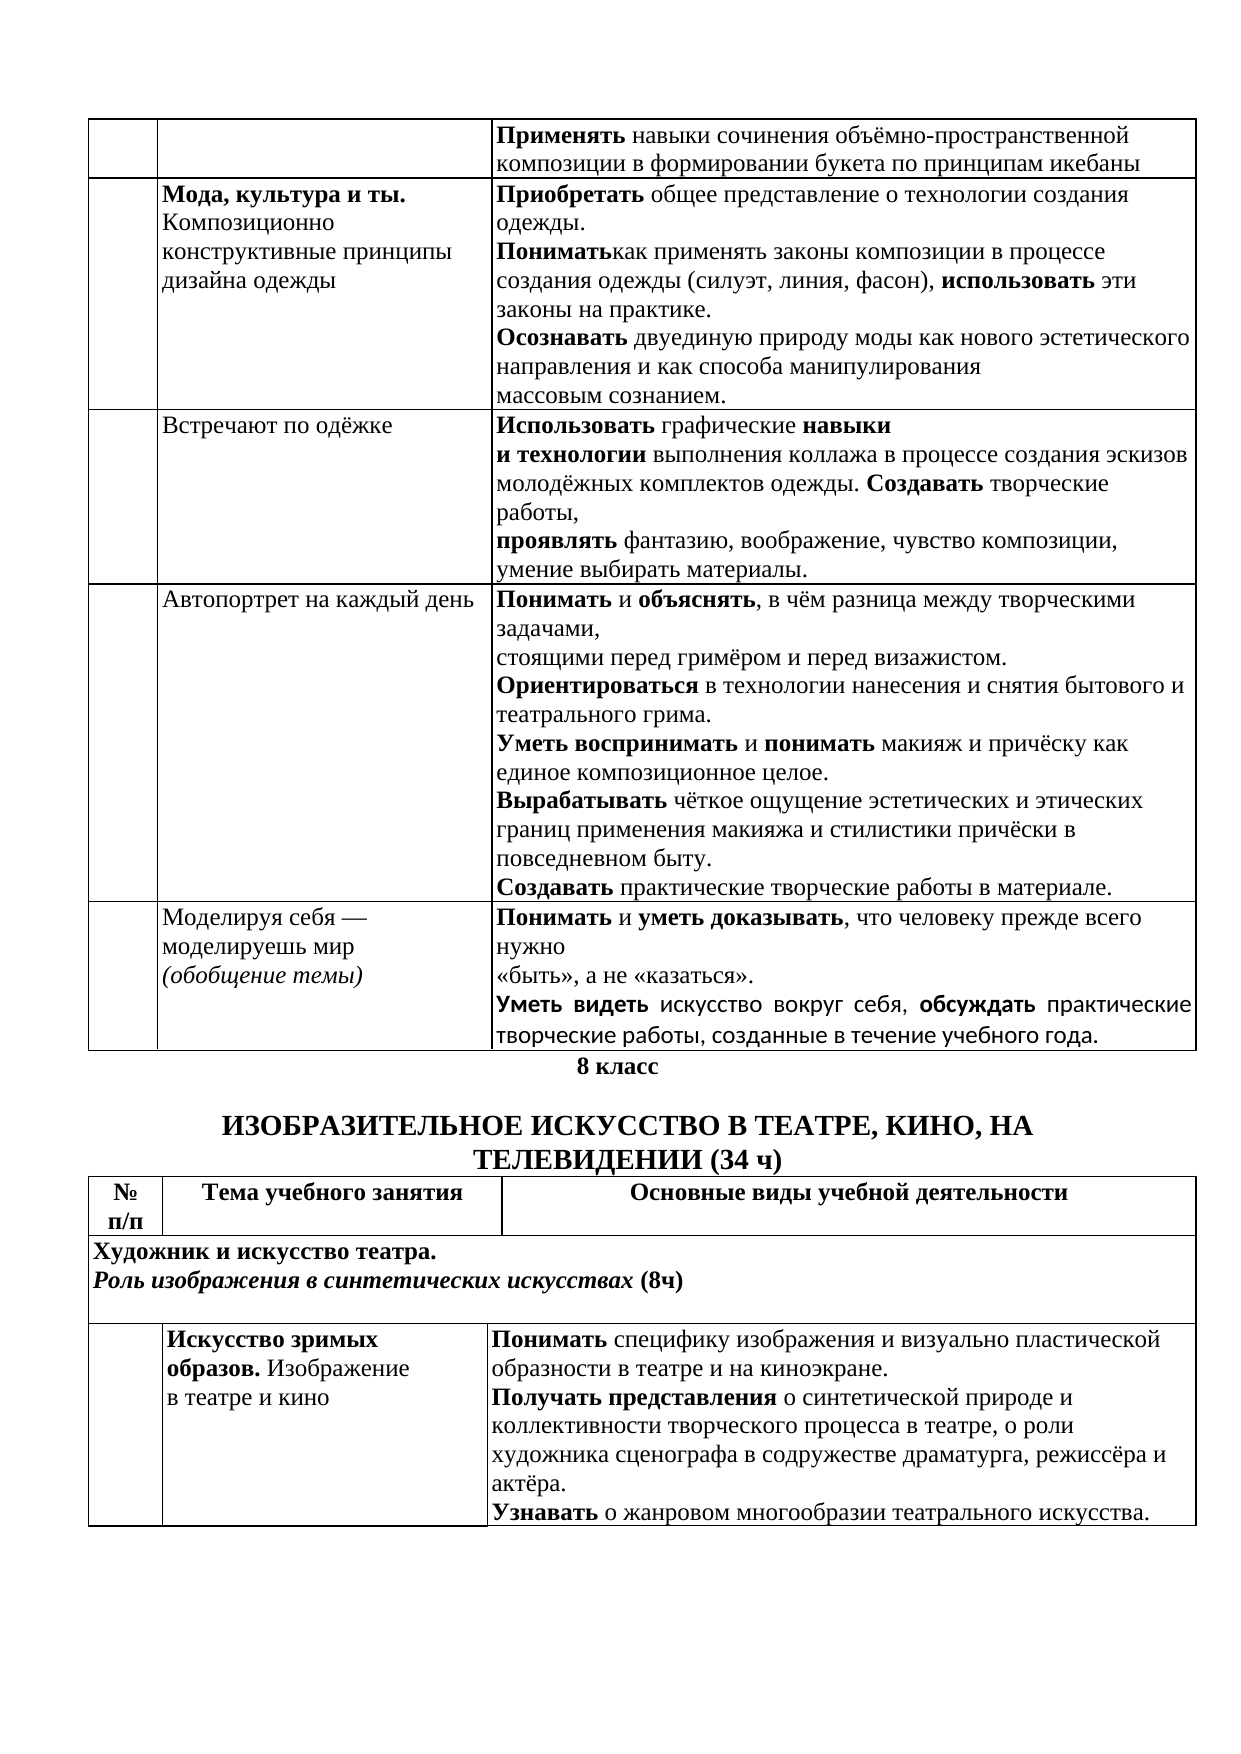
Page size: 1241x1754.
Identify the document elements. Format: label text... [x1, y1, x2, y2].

table_cell Использовать графические навыки и технологии выполнения коллажа в процессе создания эскизов молодёжных комплектов одежды. Создавать творческие работы, проявлять фантазию, воображение, чувство композиции, умение выбирать материалы. [493, 410, 1195, 583]
table_cell Автопортрет на каждый день [158, 585, 491, 901]
table_cell Встречают по одёжке [158, 410, 491, 583]
table_cell Моделируя себя — моделируешь мир (обобщение темы) [158, 902, 491, 1049]
table_cell Понимать и уметь доказывать, что человеку прежде всего нужно «быть», а не «казаться». Уметь видеть искусство вокруг себя, обсуждать практические творческие работы, созданные в течение учебного года. [493, 902, 1195, 1049]
table_cell [89, 1324, 162, 1525]
table_cell Художник и искусство театра. Роль изображения в синтетических искусствах (8ч) [89, 1236, 1195, 1322]
table_cell [89, 902, 157, 1049]
text ИЗОБРАЗИТЕЛЬНОЕ ИСКУССТВО В ТЕАТРЕ, КИНО, НА ТЕЛЕВИДЕНИИ (34 ч) [133, 1108, 1122, 1176]
table_cell [89, 179, 157, 409]
table_cell [89, 410, 157, 583]
table_cell [89, 120, 157, 177]
text 8 класс [133, 1051, 1122, 1080]
table_cell Мода, культура и ты. Композиционно конструктивные принципы дизайна одежды [158, 179, 491, 409]
table_cell [89, 585, 157, 901]
table_header Тема учебного занятия [163, 1177, 501, 1235]
table_cell Искусство зримых образов. Изображение в театре и кино [163, 1324, 487, 1525]
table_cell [158, 120, 491, 177]
table_cell Понимать специфику изображения и визуально пластической образности в театре и на киноэкране. Получать представления о синтетической природе и коллективности творческого процесса в театре, о роли художника сценографа в содружестве драматурга, режиссёра и актёра. Узнавать о жанровом многообразии театрального искусства. [488, 1324, 1195, 1525]
table_cell Приобретать общее представление о технологии создания одежды. Пониматькак применять законы композиции в процессе создания одежды (силуэт, линия, фасон), использовать эти законы на практике. Осознавать двуединую природу моды как нового эстетического направления и как способа манипулирования массовым сознанием. [493, 179, 1195, 409]
table_cell Понимать и объяснять, в чём разница между творческими задачами, стоящими перед гримёром и перед визажистом. Ориентироваться в технологии нанесения и снятия бытового и театрального грима. Уметь воспринимать и понимать макияж и причёску как единое композиционное целое. Вырабатывать чёткое ощущение эстетических и этических границ применения макияжа и стилистики причёски в повседневном быту. Создавать практические творческие работы в материале. [493, 585, 1195, 901]
table_header Основные виды учебной деятельности [503, 1177, 1195, 1235]
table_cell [493, 120, 1195, 177]
